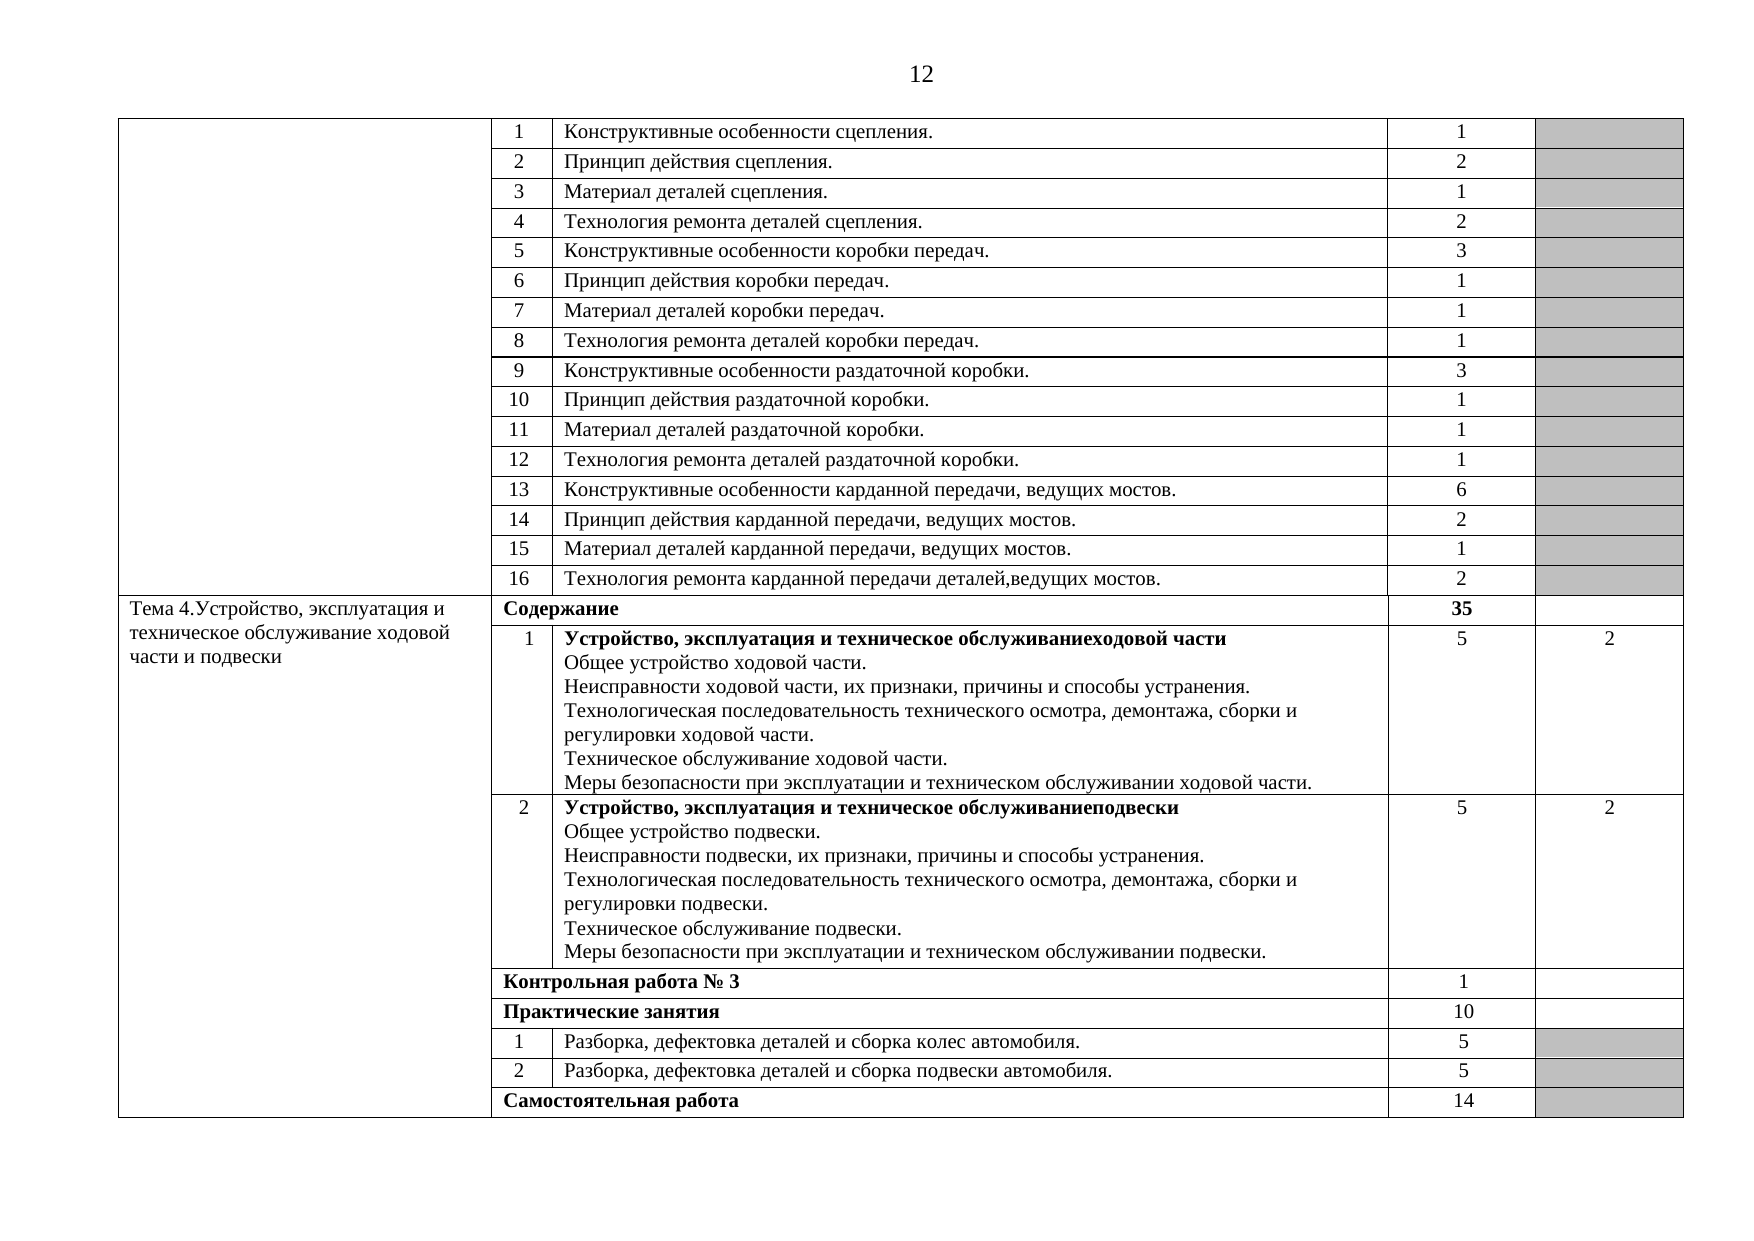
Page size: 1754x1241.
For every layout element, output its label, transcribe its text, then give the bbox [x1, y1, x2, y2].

table_cell 5 [1389, 1029, 1535, 1057]
table_cell Технология ремонта деталей сцепления. [553, 209, 1387, 237]
table_cell 1 [1388, 119, 1535, 148]
table_cell 2 [492, 149, 552, 178]
table_cell [1536, 417, 1683, 446]
table_cell [1536, 328, 1683, 356]
table_cell 3 [1388, 358, 1535, 386]
table_cell 1 [1388, 328, 1535, 356]
table_cell [1536, 238, 1683, 267]
table_cell Практические занятия [492, 999, 1388, 1028]
table_cell Принцип действия коробки передач. [553, 268, 1387, 297]
table_cell 9 [492, 358, 552, 386]
table_cell [1536, 447, 1683, 476]
table_cell 8 [492, 328, 552, 356]
table_cell [1536, 268, 1683, 297]
table_cell Конструктивные особенности раздаточной коробки. [553, 358, 1387, 386]
table_cell [1536, 149, 1683, 178]
table_cell Конструктивные особенности карданной передачи, ведущих мостов. [553, 477, 1387, 505]
table_cell Конструктивные особенности коробки передач. [553, 238, 1387, 267]
table_cell 1 [1388, 298, 1535, 327]
table_cell Принцип действия раздаточной коробки. [553, 387, 1387, 416]
table_cell 2 [1388, 149, 1535, 178]
table_cell [1536, 1029, 1683, 1057]
table_cell Технология ремонта деталей коробки передач. [553, 328, 1387, 356]
table_cell 5 [1389, 1059, 1535, 1087]
table_cell Тема 4.Устройство, эксплуатация и техническое обслуживание ходовой части и подвески [119, 596, 491, 1117]
table_cell 2 [1536, 626, 1683, 794]
table_cell [1536, 536, 1683, 565]
table_cell Самостоятельная работа [492, 1088, 1388, 1117]
table_cell Материал деталей сцепления. [553, 179, 1387, 207]
table_cell 6 [492, 268, 552, 297]
table_cell Конструктивные особенности сцепления. [553, 119, 1387, 148]
table_cell [1536, 387, 1683, 416]
table_cell Технология ремонта деталей раздаточной коробки. [553, 447, 1387, 476]
table_cell Содержание [492, 596, 1388, 624]
table_cell 14 [1389, 1088, 1535, 1117]
table_cell 1 [492, 119, 552, 148]
table_cell 1 [1388, 179, 1535, 207]
table_cell Разборка, дефектовка деталей и сборка подвески автомобиля. [553, 1059, 1388, 1087]
table_cell 1 [1388, 268, 1535, 297]
table_cell [1536, 477, 1683, 505]
table_cell 1 [1388, 536, 1535, 565]
table_cell Контрольная работа № 3 [492, 969, 1388, 998]
table_cell 5 [492, 238, 552, 267]
table_cell 2 [1388, 209, 1535, 237]
table_cell 1 [492, 626, 552, 794]
table_cell [1536, 1059, 1683, 1087]
table_cell 2 [1536, 795, 1683, 968]
table_cell Технология ремонта карданной передачи деталей,ведущих мостов. [553, 566, 1387, 595]
table_cell [1536, 596, 1683, 624]
table_cell 7 [492, 298, 552, 327]
table_cell 1 [1388, 387, 1535, 416]
table_cell 5 [1389, 795, 1535, 968]
table_cell Материал деталей карданной передачи, ведущих мостов. [553, 536, 1387, 565]
table_cell 1 [1389, 969, 1535, 998]
table_cell 3 [1388, 238, 1535, 267]
table_cell 14 [492, 506, 552, 535]
table_cell 2 [1388, 566, 1535, 595]
table_cell Материал деталей коробки передач. [553, 298, 1387, 327]
table_cell 3 [492, 179, 552, 207]
table_cell 4 [492, 209, 552, 237]
table_cell [1536, 179, 1683, 207]
table_cell 6 [1388, 477, 1535, 505]
table_cell [1536, 358, 1683, 386]
table_cell 10 [492, 387, 552, 416]
table_cell 2 [1388, 506, 1535, 535]
table_cell [1536, 969, 1683, 998]
table_cell 2 [492, 1059, 552, 1087]
table_cell 35 [1389, 596, 1535, 624]
table_cell Устройство, эксплуатация и техническое обслуживаниеподвески Общее устройство подвески. Неисправности подвески, их признаки, причины и способы устранения. Технологическая последовательность технического осмотра, демонтажа, сборки и регулировки подвески. Техническое обслуживание подвески. Меры безопасности при эксплуатации и техническом обслуживании подвески. [553, 795, 1388, 968]
table_cell 1 [1388, 447, 1535, 476]
table_cell 12 [492, 447, 552, 476]
table_cell [1536, 999, 1683, 1028]
table_cell 5 [1389, 626, 1535, 794]
table_cell Принцип действия сцепления. [553, 149, 1387, 178]
table_cell 16 [492, 566, 552, 595]
table_cell Разборка, дефектовка деталей и сборка колес автомобиля. [553, 1029, 1388, 1057]
table_cell [1536, 119, 1683, 148]
table_cell 1 [1388, 417, 1535, 446]
table_cell 1 [492, 1029, 552, 1057]
table_cell [1536, 1088, 1683, 1117]
table_cell [1536, 209, 1683, 237]
table_cell Материал деталей раздаточной коробки. [553, 417, 1387, 446]
table_cell 15 [492, 536, 552, 565]
table_cell [1536, 506, 1683, 535]
table_cell 13 [492, 477, 552, 505]
table_cell 10 [1389, 999, 1535, 1028]
table_cell 2 [492, 795, 552, 968]
table_cell Устройство, эксплуатация и техническое обслуживаниеходовой части Общее устройство ходовой части. Неисправности ходовой части, их признаки, причины и способы устранения. Технологическая последовательность технического осмотра, демонтажа, сборки и регулировки ходовой части. Техническое обслуживание ходовой части. Меры безопасности при эксплуатации и техническом обслуживании ходовой части. [553, 626, 1388, 794]
table_cell [1536, 298, 1683, 327]
table_cell [1536, 566, 1683, 595]
table_cell 11 [492, 417, 552, 446]
table_cell Принцип действия карданной передачи, ведущих мостов. [553, 506, 1387, 535]
